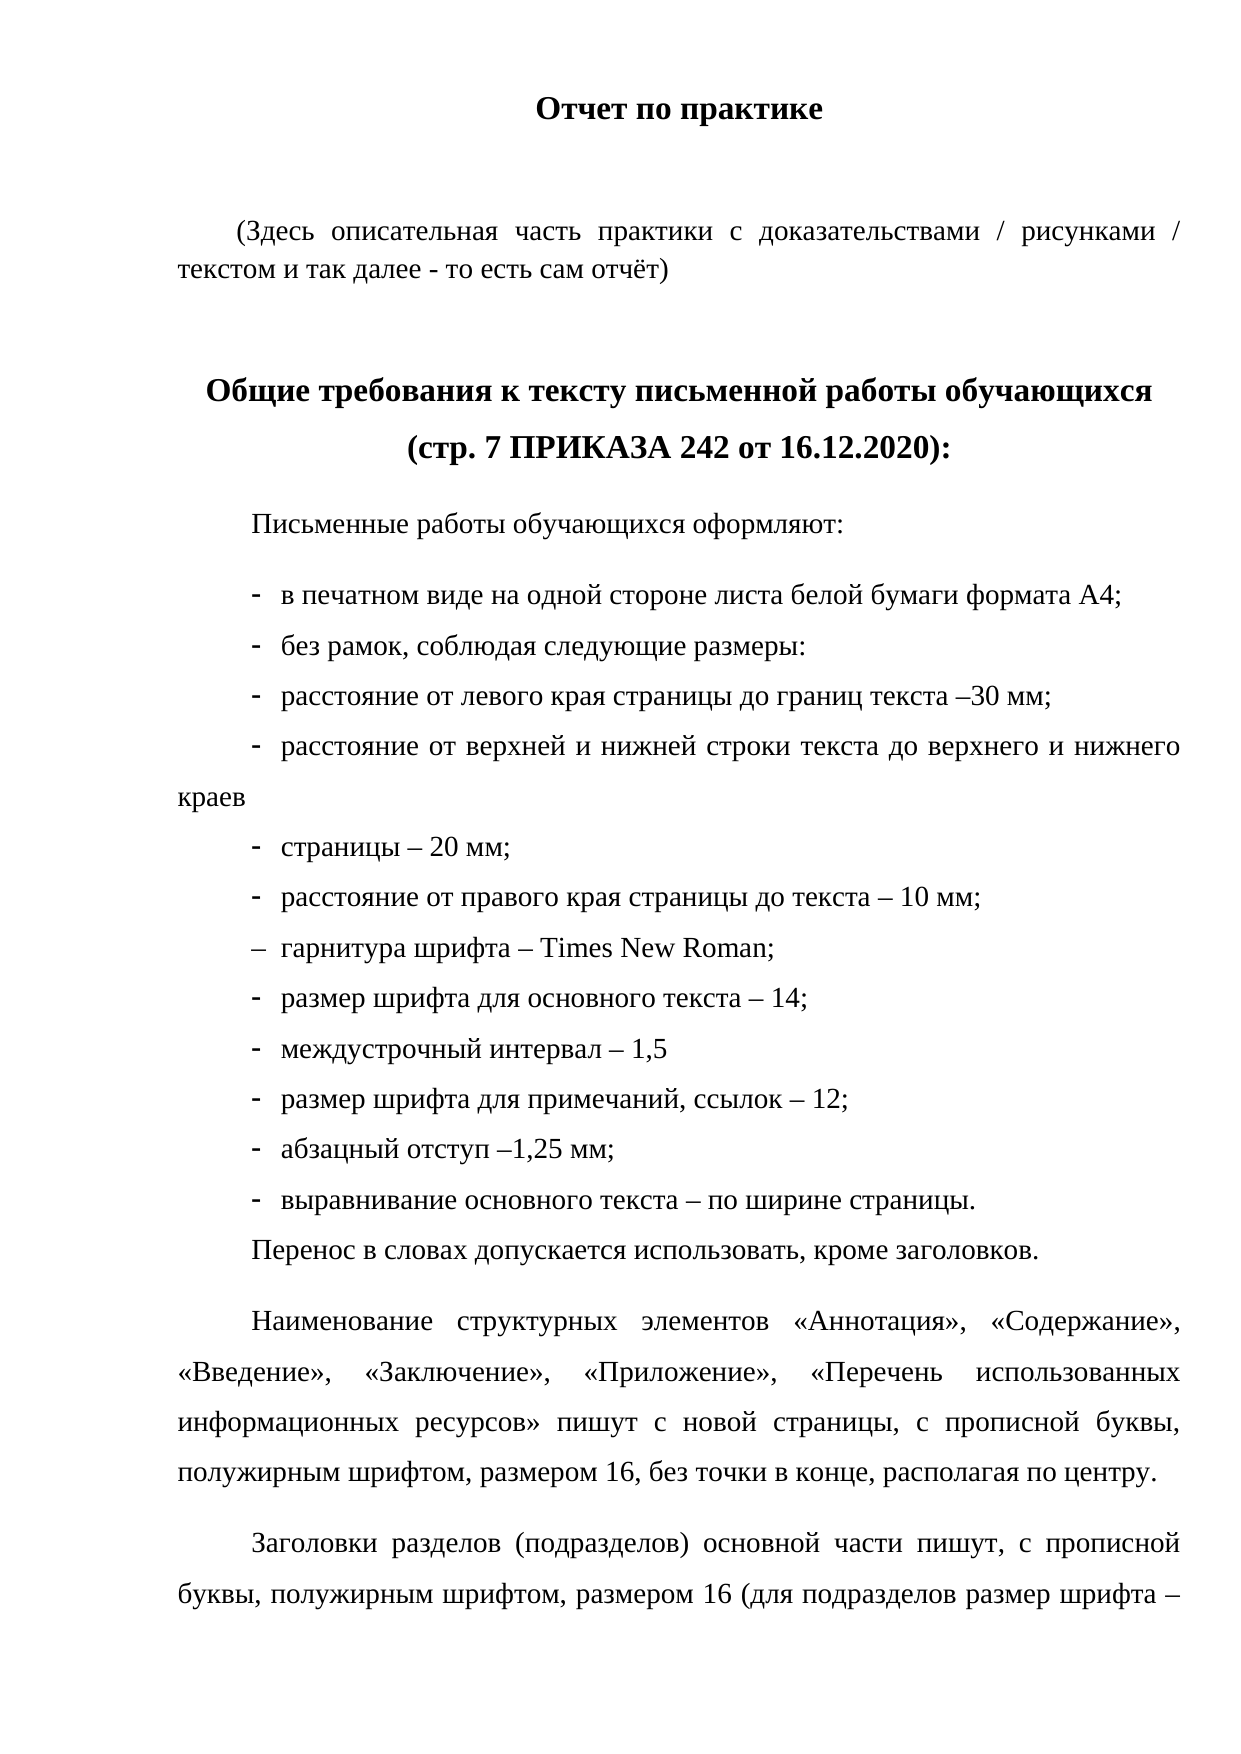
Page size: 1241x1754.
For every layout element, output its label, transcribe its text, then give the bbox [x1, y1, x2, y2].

list расстояние от левого края страницы до границ текста –30 мм; [177, 678, 1181, 712]
text Отчет по практике [177, 89, 1181, 127]
text Письменные работы обучающихся оформляют: [177, 506, 1181, 539]
list расстояние от верхней и нижней строки текста до верхнего и нижнего краев [177, 728, 1181, 812]
list размер шрифта для основного текста – 14; [177, 980, 1181, 1014]
text Наименование структурных элементов «Аннотация», «Содержание», «Введение», «Заключение», «Приложение», «Перечень использованных информационных ресурсов» пишут с новой страницы, с прописной буквы, полужирным шрифтом, размером 16, без точки в конце, располагая по центру. [177, 1303, 1181, 1488]
list в печатном виде на одной стороне листа белой бумаги формата А4; [177, 577, 1181, 611]
list выравнивание основного текста – по ширине страницы. [177, 1182, 1181, 1216]
list междустрочный интервал – 1,5 [177, 1031, 1181, 1064]
text Перенос в словах допускается использовать, кроме заголовков. [177, 1232, 1181, 1266]
list гарнитура шрифта – Times New Roman; [177, 930, 1181, 963]
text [177, 1526, 1181, 1609]
list расстояние от правого края страницы до текста – 10 мм; [177, 879, 1181, 913]
list абзацный отступ –1,25 мм; [177, 1132, 1181, 1165]
list размер шрифта для примечаний, ссылок – 12; [177, 1081, 1181, 1115]
text Общие требования к тексту письменной работы обучающихся (стр. 7 ПРИКАЗА 242 от 16.12.2020): [177, 370, 1181, 466]
list без рамок, соблюдая следующие размеры: [177, 628, 1181, 661]
list страницы – 20 мм; [177, 829, 1181, 863]
text (Здесь описательная часть практики с доказательствами / рисунками / текстом и так далее - то есть сам отчёт) [177, 213, 1181, 285]
